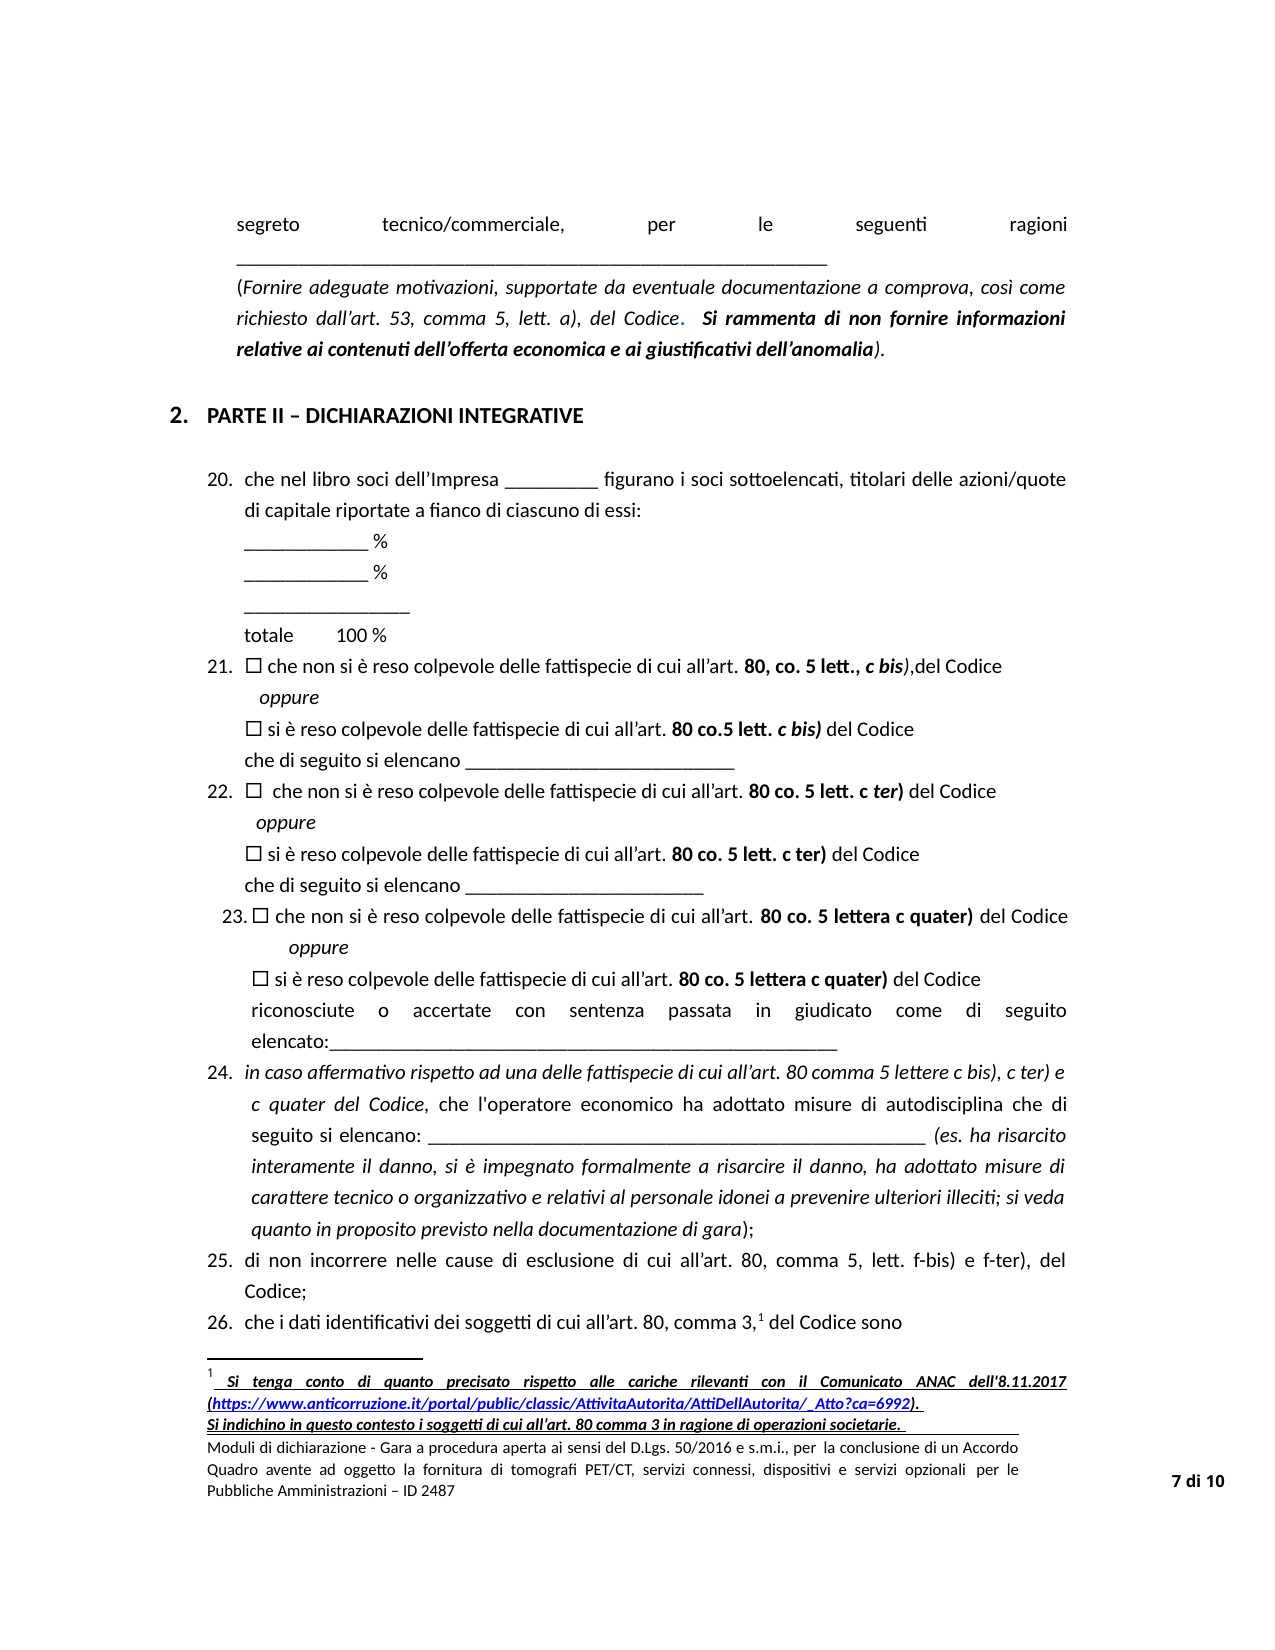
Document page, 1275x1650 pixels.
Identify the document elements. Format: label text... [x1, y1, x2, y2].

list che i dati identificativi dei soggetti di cui all’art. 80, comma 3, del Codice sono [207, 1305, 1068, 1336]
text si è reso colpevole delle fattispecie di cui all’art. 80 co. 5 lett. c ter) del Codice [244, 836, 1068, 867]
list che nel libro soci dell’Impresa _________ figurano i soci sottoelencati, titolari delle azioni/quote di capitale riportate a fianco di ciascuno di essi: [207, 461, 1068, 523]
text ____________ % [244, 523, 1068, 555]
text ____________ % [244, 555, 1068, 586]
list di non incorrere nelle cause di esclusione di cui all’art. 80, comma 5, lett. f-bis) e f-ter), del Codice; [207, 1242, 1068, 1305]
text ________________ [244, 586, 1068, 617]
list che di seguito si elencano __________________________ [244, 742, 1068, 773]
list che non si è reso colpevole delle fattispecie di cui all’art. 80 co. 5 lett. c ter) del Codice oppure [207, 773, 1068, 836]
list oppure [259, 680, 1068, 711]
text si è reso colpevole delle fattispecie di cui all’art. 80 co. 5 lettera c quater) del Codice riconosciute o accertate con sentenza passata in giudicato come di seguito elencato:_________________________________________________ [251, 961, 1068, 1055]
text totale 100 % [244, 617, 1068, 648]
subtitle PARTE II – DICHIARAZIONI INTEGRATIVE [169, 398, 1068, 430]
list in caso affermativo rispetto ad una delle fattispecie di cui all’art. 80 comma 5 lettere c bis), c ter) e c quater del Codice, che l'operatore economico ha adottato misure di autodisciplina che di seguito si elencano: ________________________________________________ (es. ha risarcito interamente il danno, si è impegnato formalmente a risarcire il danno, ha adottato misure di carattere tecnico o organizzativo e relativi al personale idonei a prevenire ulteriori illeciti; si veda quanto in proposito previsto nella documentazione di gara); [207, 1055, 1068, 1242]
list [236, 207, 1068, 269]
list che non si è reso colpevole delle fattispecie di cui all’art. 80 co. 5 lettera c quater) del Codice oppure [222, 898, 1068, 961]
list si è reso colpevole delle fattispecie di cui all’art. 80 co.5 lett. c bis) del Codice [244, 711, 1068, 742]
list che non si è reso colpevole delle fattispecie di cui all’art. 80, co. 5 lett., c bis),del Codice [207, 648, 1068, 680]
list (Fornire adeguate motivazioni, supportate da eventuale documentazione a comprova, così come richiesto dall’art. 53, comma 5, lett. a), del Codice. Si rammenta di non fornire informazioni relative ai contenuti dell’offerta economica e ai giustificativi dell’anomalia). [236, 269, 1068, 363]
text che di seguito si elencano _______________________ [244, 867, 1068, 898]
